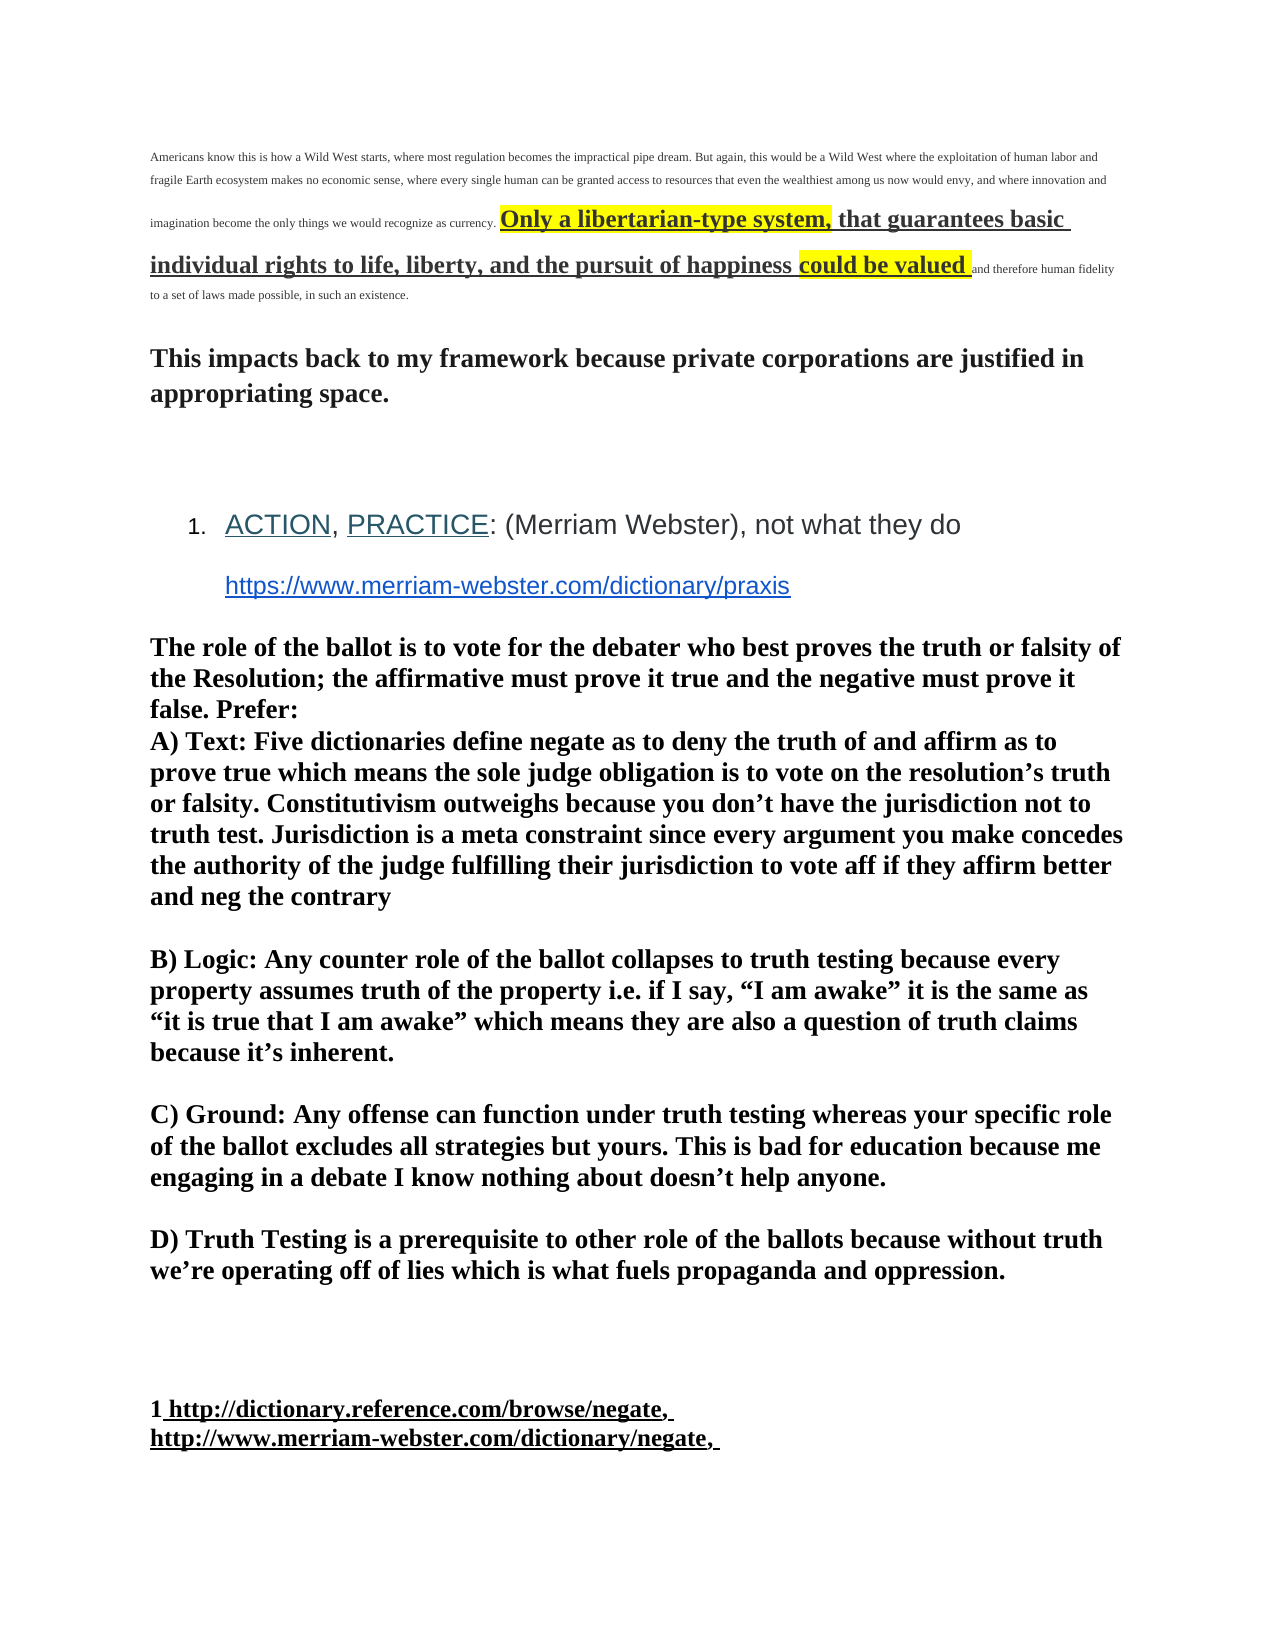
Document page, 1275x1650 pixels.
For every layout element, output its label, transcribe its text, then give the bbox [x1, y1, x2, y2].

text B) Logic: Any counter role of the ballot collapses to truth testing because every property assumes truth of the property i.e. if I say, “I am awake” it is the same as “it is true that I am awake” which means they are also a question of truth claims because it’s inherent. [150, 943, 1125, 1067]
text This impacts back to my framework because private corporations are justified in appropriating space. [150, 342, 1125, 409]
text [150, 150, 1125, 302]
text A) Text: Five dictionaries define negate as to deny the truth of and affirm as to prove true which means the sole judge obligation is to vote on the resolution’s truth or falsity. Constitutivism outweighs because you don’t have the jurisdiction not to truth test. Jurisdiction is a meta constraint since every argument you make concedes the authority of the judge fulfilling their jurisdiction to vote aff if they affirm better and neg the contrary [150, 725, 1125, 912]
text https://www.merriam-webster.com/dictionary/praxis [225, 571, 1125, 600]
text The role of the ballot is to vote for the debater who best proves the truth or falsity of the Resolution; the affirmative must prove it true and the negative must prove it false. Prefer: [150, 631, 1125, 725]
text D) Truth Testing is a prerequisite to other role of the ballots because without truth we’re operating off of lies which is what fuels propaganda and oppression. [150, 1223, 1125, 1285]
list ACTION, PRACTICE: (Merriam Webster), not what they do [497, 508, 1125, 540]
text C) Ground: Any offense can function under truth testing whereas your specific role of the ballot excludes all strategies but yours. This is bad for education because me engaging in a debate I know nothing about doesn’t help anyone. [150, 1098, 1125, 1192]
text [150, 1394, 1125, 1452]
